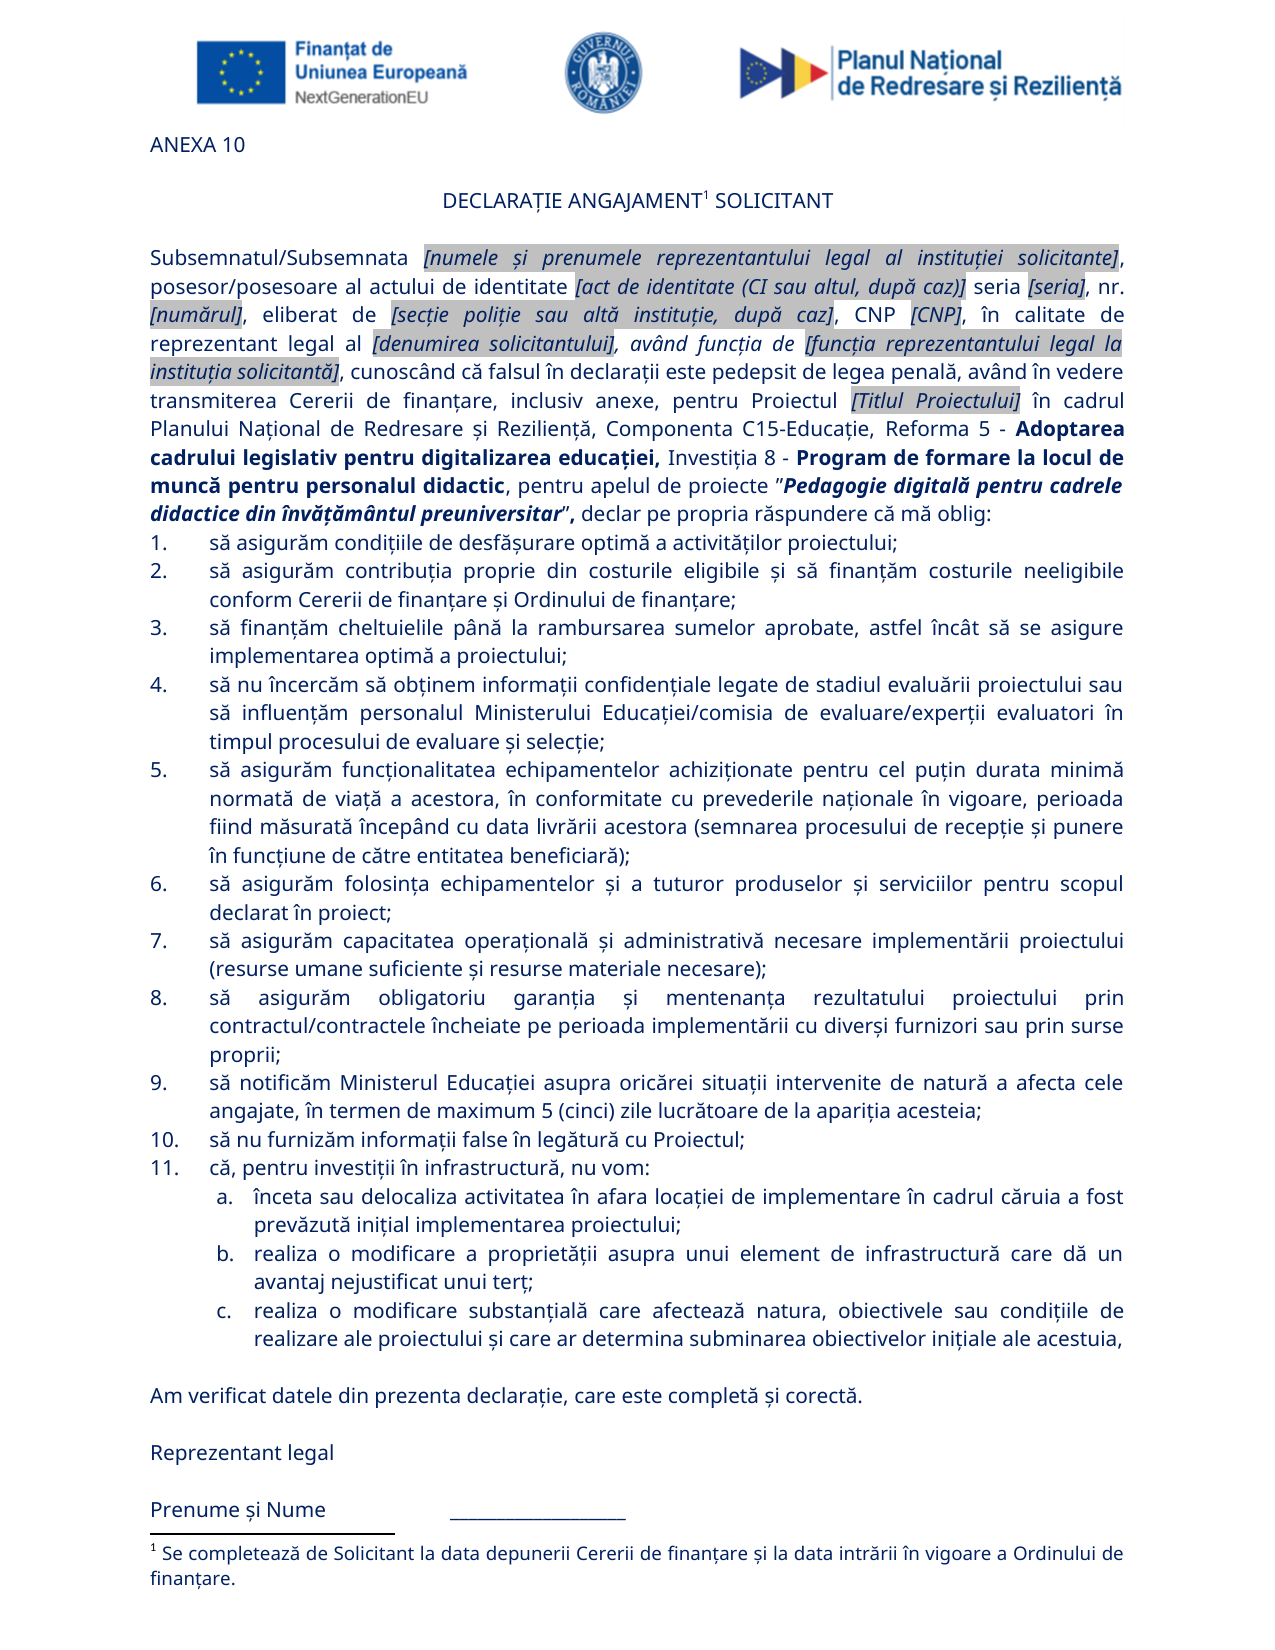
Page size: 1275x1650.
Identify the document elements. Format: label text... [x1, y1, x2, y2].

list să asigurăm condițiile de desfășurare optimă a activităților proiectului; [150, 528, 1125, 556]
list înceta sau delocaliza activitatea în afara locației de implementare în cadrul căruia a fost prevăzută inițial implementarea proiectului; [216, 1182, 1125, 1239]
list să asigurăm funcționalitatea echipamentelor achiziționate pentru cel puțin durata minimă normată de viață a acestora, în conformitate cu prevederile naționale în vigoare, perioada fiind măsurată începând cu data livrării acestora (semnarea procesului de recepție și punere în funcțiune de către entitatea beneficiară); [150, 755, 1125, 869]
list realiza o modificare substanțială care afectează natura, obiectivele sau condițiile de realizare ale proiectului și care ar determina subminarea obiectivelor inițiale ale acestuia, [216, 1296, 1125, 1353]
text DECLARAŢIE ANGAJAMENT SOLICITANT [150, 187, 1125, 215]
text ANEXA 10 [150, 130, 1125, 158]
list să asigurăm folosința echipamentelor și a tuturor produselor și serviciilor pentru scopul declarat în proiect; [150, 869, 1125, 926]
list să notificăm Ministerul Educației asupra oricărei situații intervenite de natură a afecta cele angajate, în termen de maximum 5 (cinci) zile lucrătoare de la apariția acesteia; [150, 1068, 1125, 1125]
list să asigurăm capacitatea operațională și administrativă necesare implementării proiectului (resurse umane suficiente și resurse materiale necesare); [150, 926, 1125, 983]
text Subsemnatul/Subsemnata [numele și prenumele reprezentantului legal al instituției solicitante], posesor/posesoare al actului de identitate [act de identitate (CI sau altul, după caz)] seria [seria], nr. [numărul], eliberat de [secție poliție sau altă instituție, după caz], CNP [CNP], în calitate de reprezentant legal al [denumirea solicitantului], având funcția de [funcția reprezentantului legal la instituția solicitantă], cunoscând că falsul în declarații este pedepsit de legea penală, având în vedere transmiterea Cererii de finanțare, inclusiv anexe, pentru Proiectul [Titlul Proiectului] în cadrul Planului Național de Redresare și Reziliență, Componenta C15-Educație, Reforma 5 - Adoptarea cadrului legislativ pentru digitalizarea educației, Investiția 8 - Program de formare la locul de muncă pentru personalul didactic, pentru apelul de proiecte ”Pedagogie digitală pentru cadrele didactice din învățământul preuniversitar”, declar pe propria răspundere că mă oblig: [150, 243, 1125, 528]
list să nu furnizăm informații false în legătură cu Proiectul; [150, 1125, 1125, 1153]
list să nu încercăm să obținem informații confidențiale legate de stadiul evaluării proiectului sau să influențăm personalul Ministerului Educației/comisia de evaluare/experții evaluatori în timpul procesului de evaluare și selecție; [150, 670, 1125, 755]
text Reprezentant legal [150, 1438, 1125, 1466]
text Prenume și Nume ___________________ [150, 1495, 1125, 1523]
list să finanțăm cheltuielile până la rambursarea sumelor aprobate, astfel încât să se asigure implementarea optimă a proiectului; [150, 613, 1125, 670]
list realiza o modificare a proprietății asupra unui element de infrastructură care dă un avantaj nejustificat unui terț; [216, 1239, 1125, 1296]
text Am verificat datele din prezenta declarație, care este completă și corectă. [150, 1381, 1125, 1409]
list că, pentru investiții în infrastructură, nu vom: [150, 1153, 1125, 1182]
picture [150, 14, 1125, 130]
list să asigurăm contribuția proprie din costurile eligibile și să finanțăm costurile neeligibile conform Cererii de finanțare și Ordinului de finanțare; [150, 556, 1125, 613]
list să asigurăm obligatoriu garanția și mentenanța rezultatului proiectului prin contractul/contractele încheiate pe perioada implementării cu diverși furnizori sau prin surse proprii; [150, 983, 1125, 1068]
